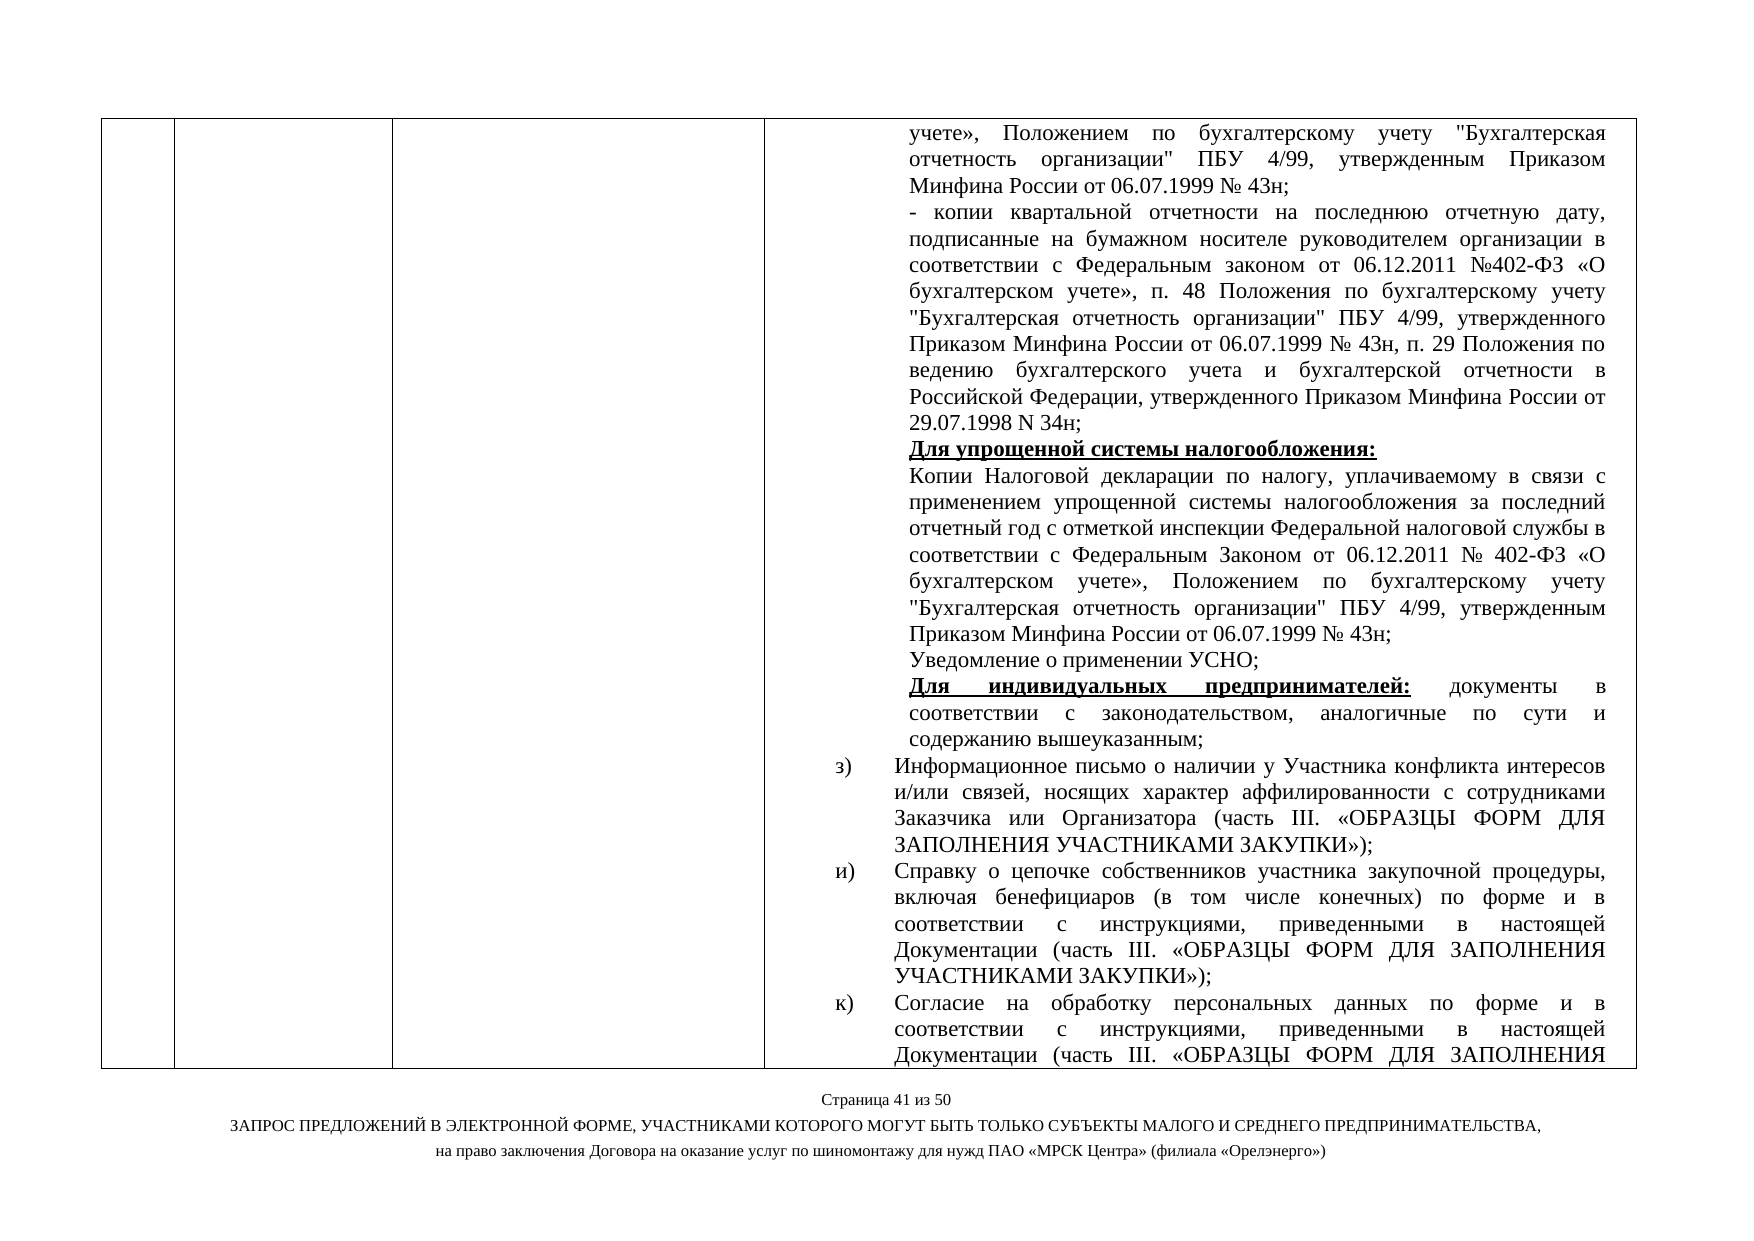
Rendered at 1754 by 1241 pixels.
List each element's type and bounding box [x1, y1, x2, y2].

table_cell [765, 119, 1636, 1068]
table_cell [393, 119, 764, 1068]
table_cell [175, 119, 392, 1068]
table_cell [102, 119, 174, 1068]
